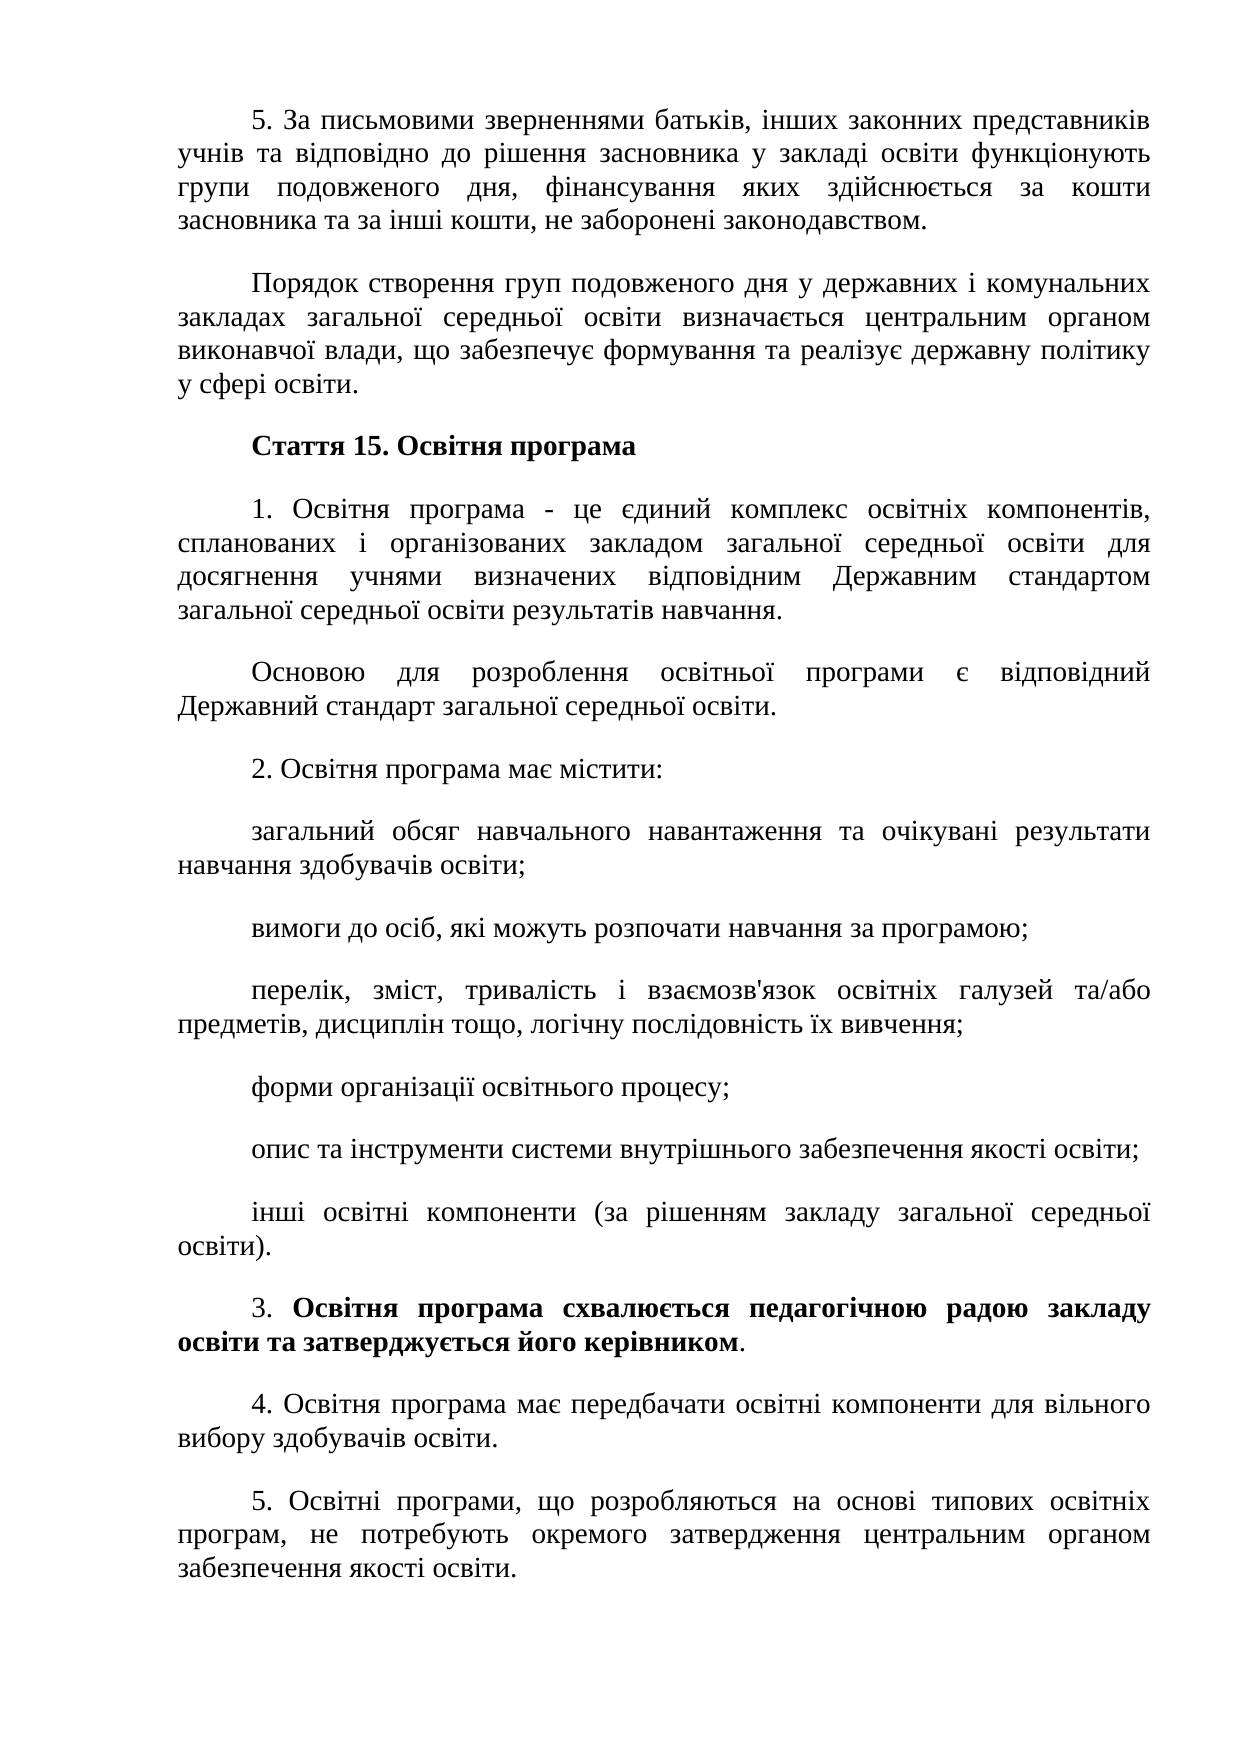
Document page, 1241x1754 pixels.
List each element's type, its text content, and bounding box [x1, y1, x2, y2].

text 1. Освітня програма - це єдиний комплекс освітніх компонентів, спланованих і організованих закладом загальної середньої освіти для досягнення учнями визначених відповідним Державним стандартом загальної середньої освіти результатів навчання. [177, 491, 1152, 625]
text інші освітні компоненти (за рішенням закладу загальної середньої освіти). [177, 1194, 1152, 1261]
text 4. Освітня програма має передбачати освітні компоненти для вільного вибору здобувачів освіти. [177, 1387, 1152, 1454]
text загальний обсяг навчального навантаження та очікувані результати навчання здобувачів освіти; [177, 813, 1152, 881]
text Стаття 15. Освітня програма [177, 428, 1152, 462]
text 2. Освітня програма має містити: [177, 751, 1152, 784]
text Основою для розроблення освітньої програми є відповідний Державний стандарт загальної середньої освіти. [177, 654, 1152, 722]
text перелік, зміст, тривалість і взаємозв'язок освітніх галузей та/або предметів, дисциплін тощо, логічну послідовність їх вивчення; [177, 972, 1152, 1039]
text опис та інструменти системи внутрішнього забезпечення якості освіти; [177, 1131, 1152, 1165]
text 3. Освітня програма схвалюється педагогічною радою закладу освіти та затверджується його керівником. [177, 1290, 1152, 1357]
text Порядок створення груп подовженого дня у державних і комунальних закладах загальної середньої освіти визначається центральним органом виконавчої влади, що забезпечує формування та реалізує державну політику у сфері освіти. [177, 265, 1152, 399]
text 5. Освітні програми, що розробляються на основі типових освітніх програм, не потребують окремого затвердження центральним органом забезпечення якості освіти. [177, 1483, 1152, 1583]
text 5. За письмовими зверненнями батьків, інших законних представників учнів та відповідно до рішення засновника у закладі освіти функціонують групи подовженого дня, фінансування яких здійснюється за кошти засновника та за інші кошти, не заборонені законодавством. [177, 102, 1152, 236]
text форми організації освітнього процесу; [177, 1069, 1152, 1102]
text вимоги до осіб, які можуть розпочати навчання за програмою; [177, 910, 1152, 943]
